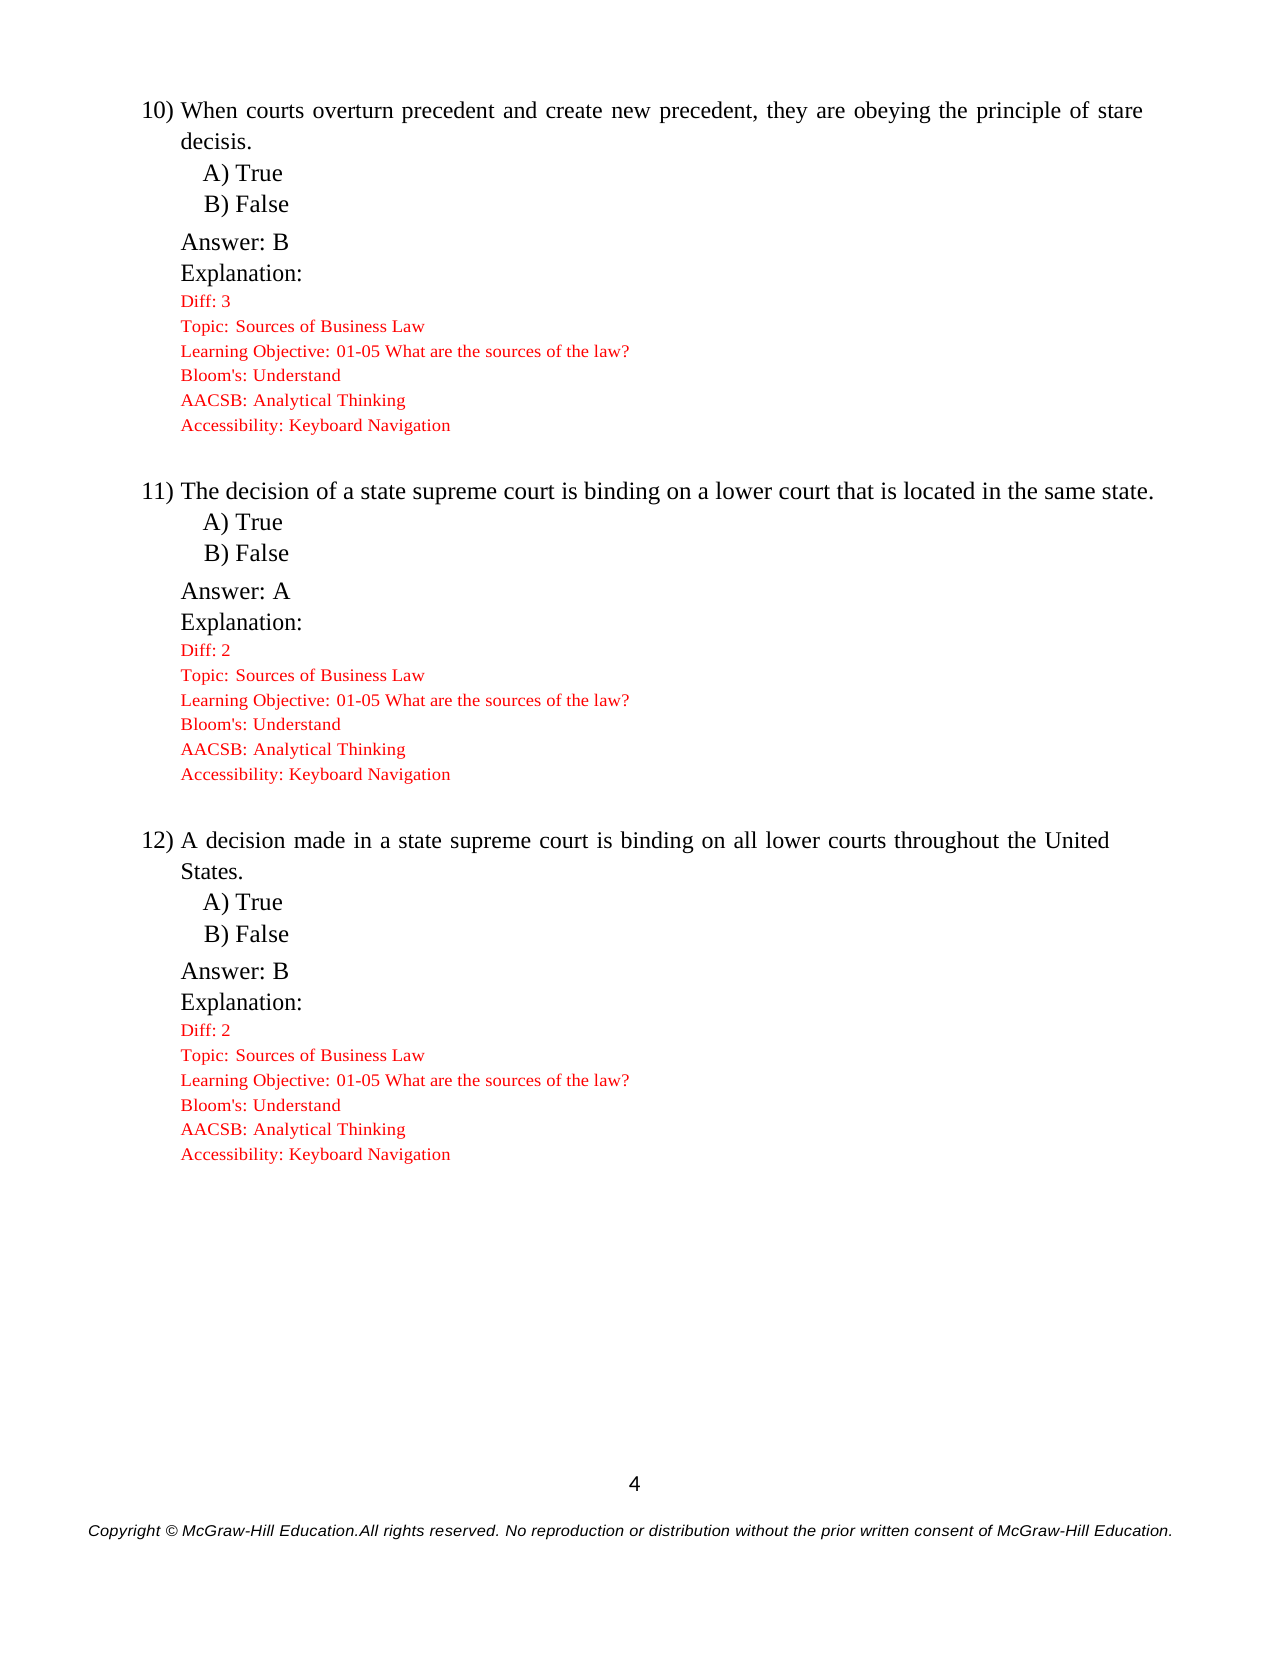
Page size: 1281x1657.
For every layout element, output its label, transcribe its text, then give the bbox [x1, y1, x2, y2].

text AACSB: Analytical Thinking Accessibility: Keyboard Navigation [180, 1119, 462, 1164]
list False [204, 538, 1203, 567]
list True [202, 507, 1203, 536]
text AACSB: Analytical Thinking Accessibility: Keyboard Navigation [180, 390, 462, 435]
subtitle True [202, 158, 1203, 187]
subtitle True [202, 887, 1203, 916]
text Learning Objective: 01-05 What are the sources of the law? Bloom's: Understand [180, 1070, 672, 1115]
text Diff: 2 [180, 1020, 1148, 1040]
list When courts overturn precedent and create new precedent, they are obeying the principle of stare decisis. [141, 96, 1153, 155]
text Topic: Sources of Business Law [180, 664, 1148, 685]
list False [204, 919, 1203, 947]
text Learning Objective: 01-05 What are the sources of the law? Bloom's: Understand [180, 689, 672, 734]
text Learning Objective: 01-05 What are the sources of the law? Bloom's: Understand [180, 340, 672, 385]
list False [204, 189, 1203, 218]
text Topic: Sources of Business Law [180, 1045, 1148, 1065]
text Answer: B Explanation: [180, 227, 367, 287]
text Topic: Sources of Business Law [180, 315, 1148, 336]
list A decision made in a state supreme court is binding on all lower courts throughout the United States. [141, 825, 1120, 884]
text Answer: A Explanation: [180, 576, 367, 636]
text Diff: 3 [180, 290, 1148, 311]
subtitle The decision of a state supreme court is binding on a lower court that is located in the same state. [141, 476, 1203, 504]
text Diff: 2 [180, 639, 1148, 660]
text Answer: B Explanation: [180, 956, 367, 1016]
text AACSB: Analytical Thinking Accessibility: Keyboard Navigation [180, 739, 462, 784]
